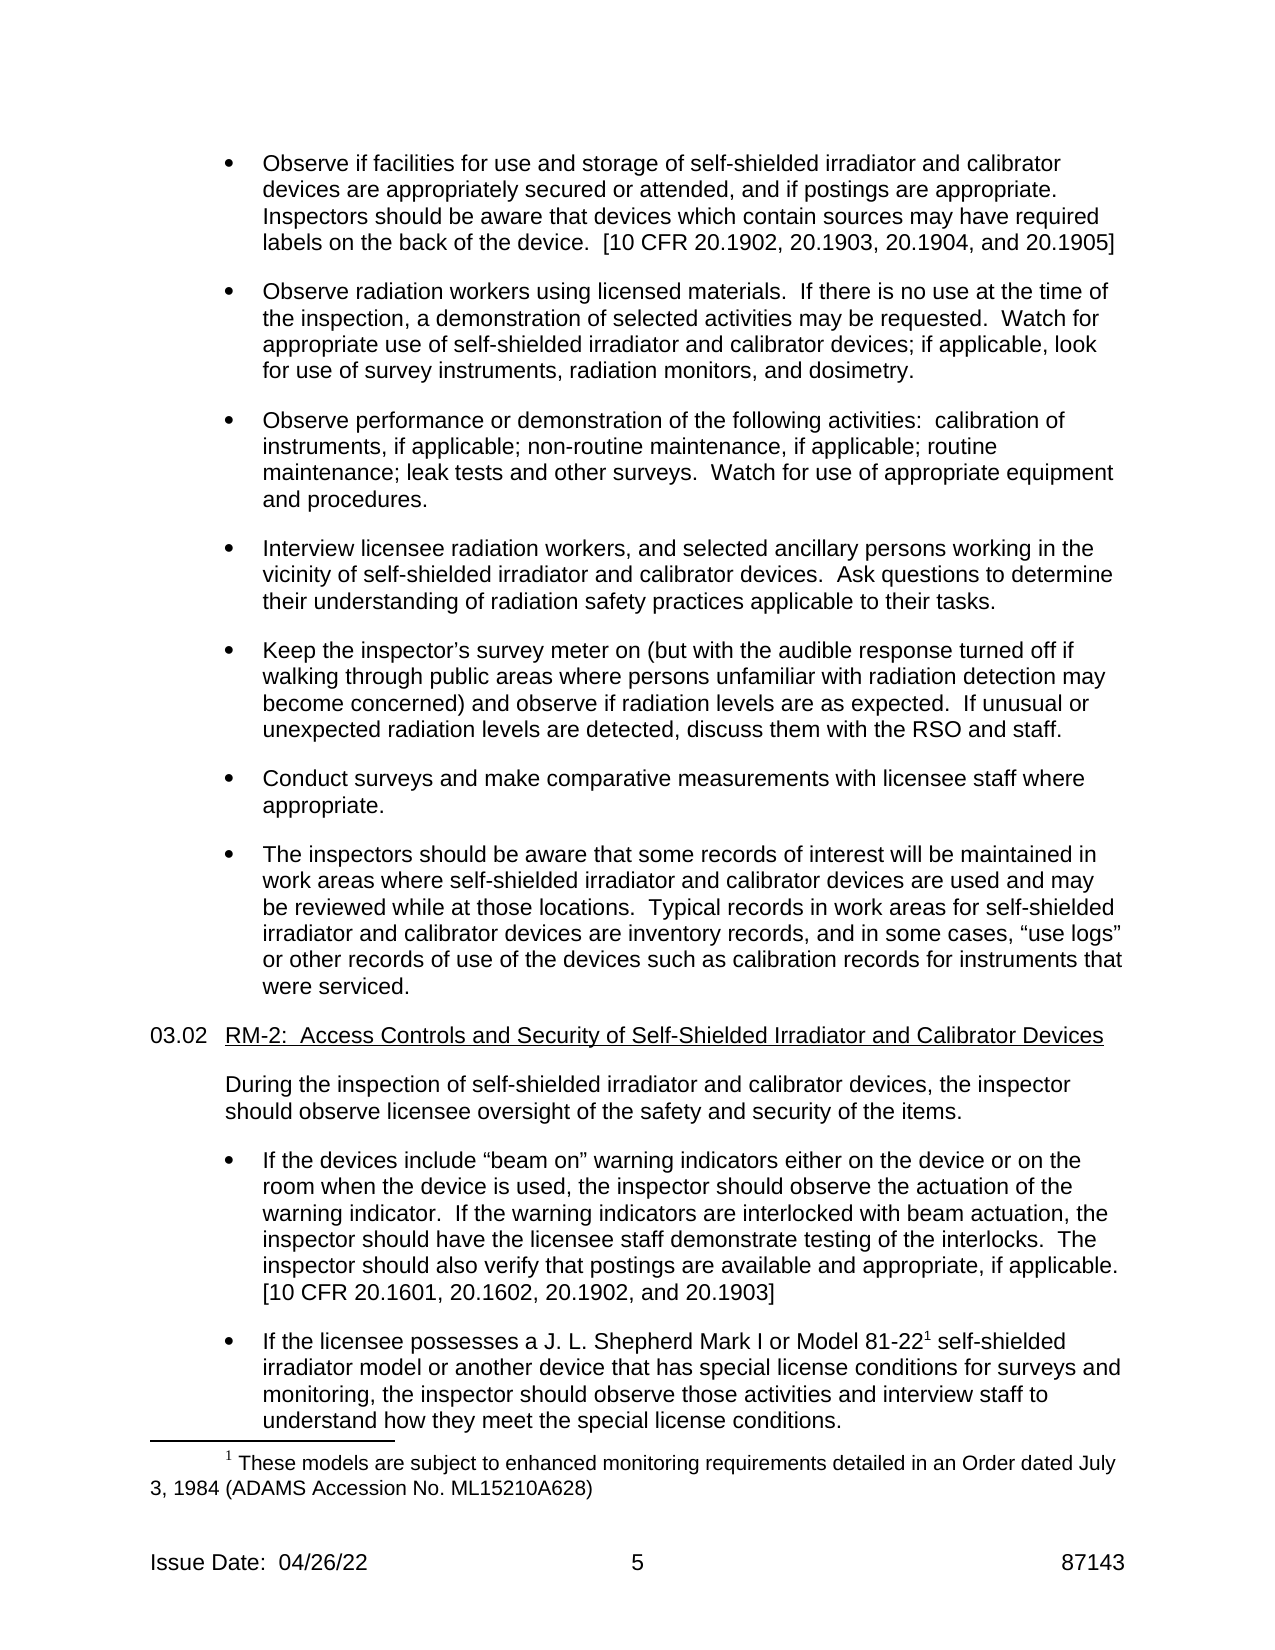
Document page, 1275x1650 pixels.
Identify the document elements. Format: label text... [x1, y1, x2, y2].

list The inspectors should be aware that some records of interest will be maintained in work areas where self-shielded irradiator and calibrator devices are used and may be reviewed while at those locations. Typical records in work areas for self-shielded irradiator and calibrator devices are inventory records, and in some cases, “use logs” or other records of use of the devices such as calibration records for instruments that were serviced. [225, 841, 1125, 999]
text During the inspection of self-shielded irradiator and calibrator devices, the inspector should observe licensee oversight of the safety and security of the items. [225, 1071, 1125, 1124]
list Conduct surveys and make comparative measurements with licensee staff where appropriate. [225, 765, 1125, 818]
list Interview licensee radiation workers, and selected ancillary persons working in the vicinity of self-shielded irradiator and calibrator devices. Ask questions to determine their understanding of radiation safety practices applicable to their tasks. [225, 535, 1125, 614]
list Observe performance or demonstration of the following activities: calibration of instruments, if applicable; non-routine maintenance, if applicable; routine maintenance; leak tests and other surveys. Watch for use of appropriate equipment and procedures. [225, 407, 1125, 512]
list If the licensee possesses a J. L. Shepherd Mark I or Model 81-22 self-shielded irradiator model or another device that has special license conditions for surveys and monitoring, the inspector should observe those activities and interview staff to understand how they meet the special license conditions. [225, 1328, 1125, 1433]
list Keep the inspector’s survey meter on (but with the audible response turned off if walking through public areas where persons unfamiliar with radiation detection may become concerned) and observe if radiation levels are as expected. If unusual or unexpected radiation levels are detected, discuss them with the RSO and staff. [225, 637, 1125, 742]
list If the devices include “beam on” warning indicators either on the device or on the room when the device is used, the inspector should observe the actuation of the warning indicator. If the warning indicators are interlocked with beam actuation, the inspector should have the licensee staff demonstrate testing of the interlocks. The inspector should also verify that postings are available and appropriate, if applicable. [10 CFR 20.1601, 20.1602, 20.1902, and 20.1903] [225, 1147, 1125, 1305]
list Observe if facilities for use and storage of self-shielded irradiator and calibrator devices are appropriately secured or attended, and if postings are appropriate. Inspectors should be aware that devices which contain sources may have required labels on the back of the device. [10 CFR 20.1902, 20.1903, 20.1904, and 20.1905] [225, 150, 1125, 255]
list Observe radiation workers using licensed materials. If there is no use at the time of the inspection, a demonstration of selected activities may be requested. Watch for appropriate use of self-shielded irradiator and calibrator devices; if applicable, look for use of survey instruments, radiation monitors, and dosimetry. [225, 278, 1125, 384]
subtitle 03.02 RM-2: Access Controls and Security of Self-Shielded Irradiator and Calibrator Devices [150, 1022, 1125, 1048]
